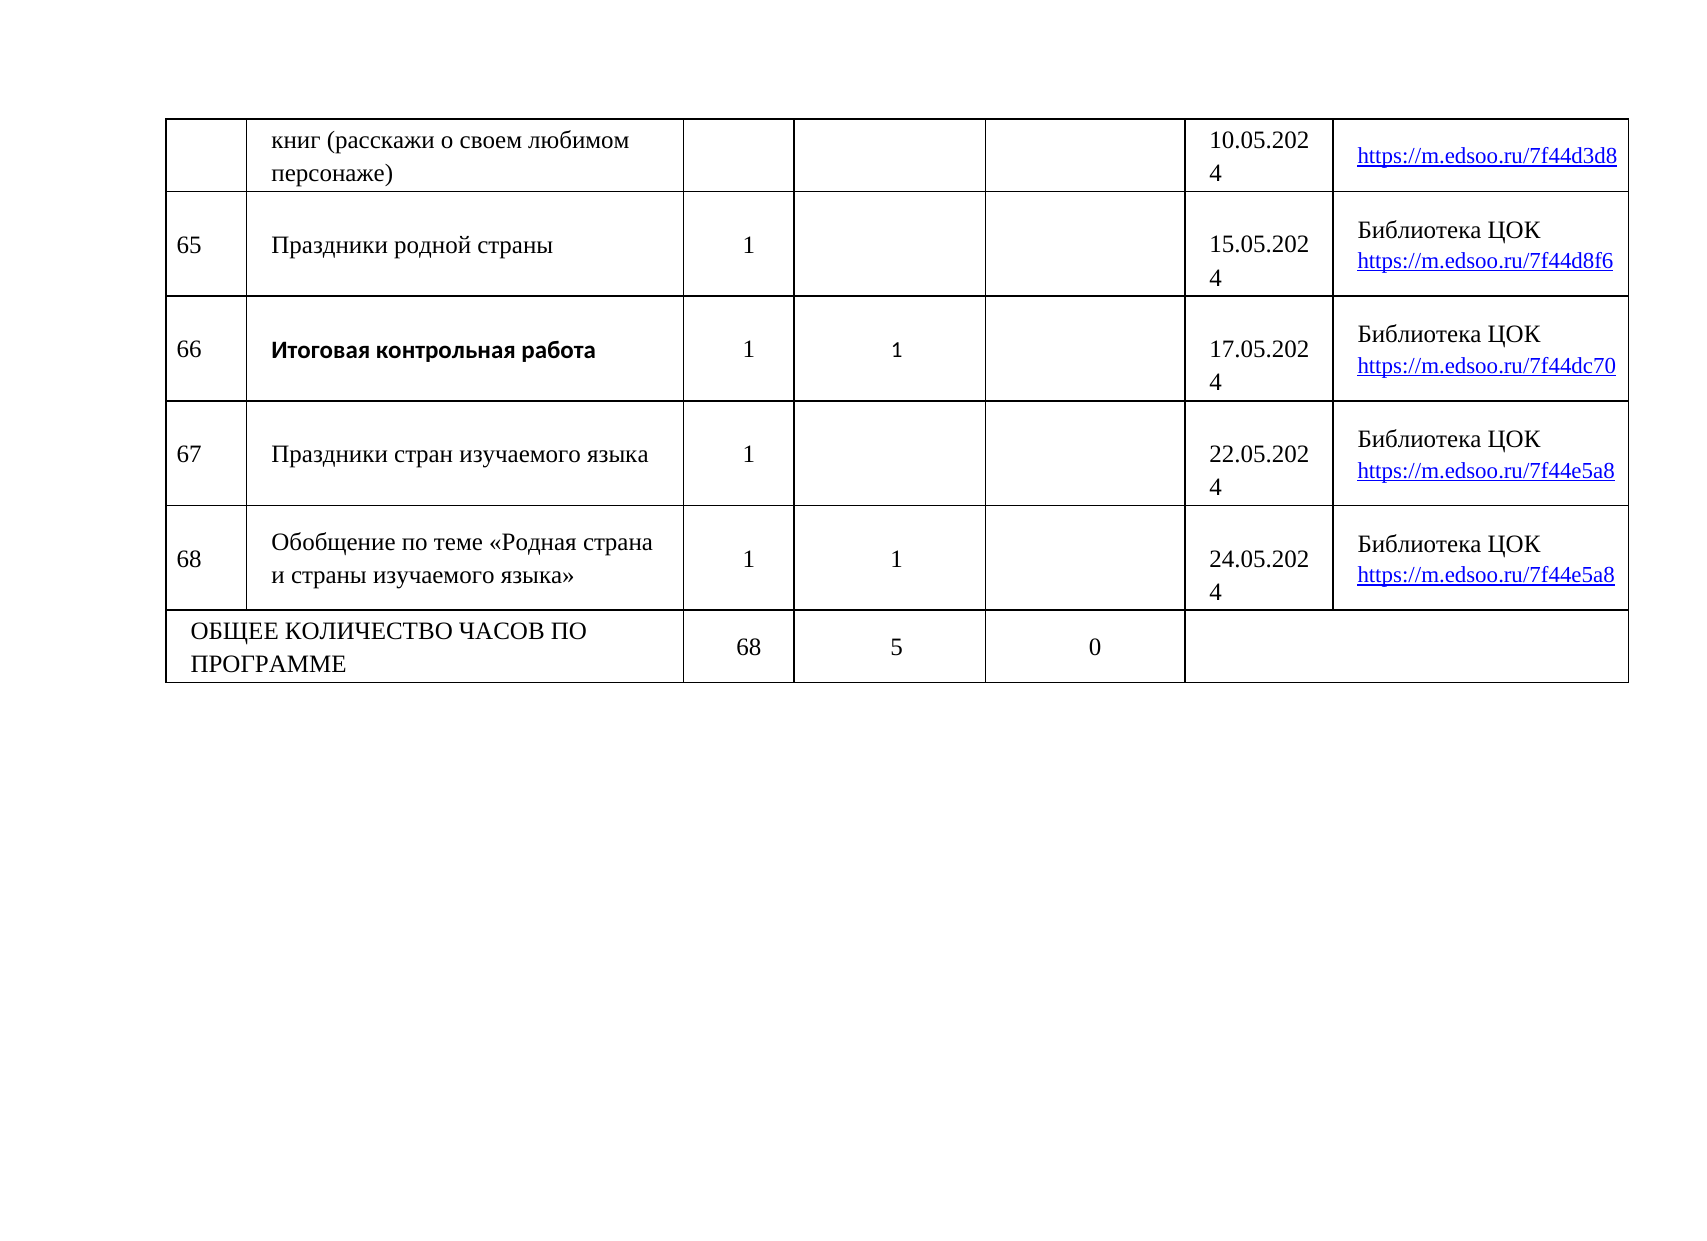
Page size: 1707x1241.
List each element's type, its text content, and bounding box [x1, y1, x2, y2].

table_cell [986, 192, 1184, 295]
table_cell [986, 297, 1184, 400]
table_cell 1 [795, 297, 985, 400]
table_cell 66 [167, 297, 246, 400]
table_cell [986, 402, 1184, 504]
table_cell 1 [795, 506, 985, 609]
table_cell [795, 192, 985, 295]
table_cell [247, 120, 683, 191]
table_cell Итоговая контрольная работа [247, 297, 683, 400]
table_cell Библиотека ЦОК https://m.edsoo.ru/7f44e5a8 [1334, 402, 1628, 504]
table_cell [795, 402, 985, 504]
table_cell Обобщение по теме «Родная страна и страны изучаемого языка» [247, 506, 683, 609]
table_cell 22.05.2024 [1186, 402, 1332, 504]
table_cell [986, 506, 1184, 609]
table_cell Праздники стран изучаемого языка [247, 402, 683, 504]
table_cell 5 [795, 611, 985, 682]
table_cell [986, 120, 1184, 191]
table_cell [795, 120, 985, 191]
table_cell 64 [167, 120, 246, 191]
table_cell 0 [986, 611, 1184, 682]
table_cell 24.05.2024 [1186, 506, 1332, 609]
table_cell ОБЩЕЕ КОЛИЧЕСТВО ЧАСОВ ПО ПРОГРАММЕ [167, 611, 683, 682]
table_cell Библиотека ЦОК https://m.edsoo.ru/7f44e5a8 [1334, 506, 1628, 609]
table_cell Праздники родной страны [247, 192, 683, 295]
table_cell 65 [167, 192, 246, 295]
table_cell 1 [684, 297, 793, 400]
table_cell Библиотека ЦОК https://m.edsoo.ru/7f44d8f6 [1334, 192, 1628, 295]
table_cell [1186, 611, 1628, 682]
table_cell 68 [167, 506, 246, 609]
table_cell 68 [684, 611, 793, 682]
table_cell 17.05.2024 [1186, 297, 1332, 400]
table_cell 1 [684, 120, 793, 191]
table_cell 15.05.2024 [1186, 192, 1332, 295]
table_cell 1 [684, 192, 793, 295]
table_cell 1 [684, 506, 793, 609]
table_cell 1 [684, 402, 793, 504]
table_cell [1334, 120, 1628, 191]
table_cell 67 [167, 402, 246, 504]
table_cell Библиотека ЦОК https://m.edsoo.ru/7f44dc70 [1334, 297, 1628, 400]
table_cell 10.05.2024 [1186, 120, 1332, 191]
